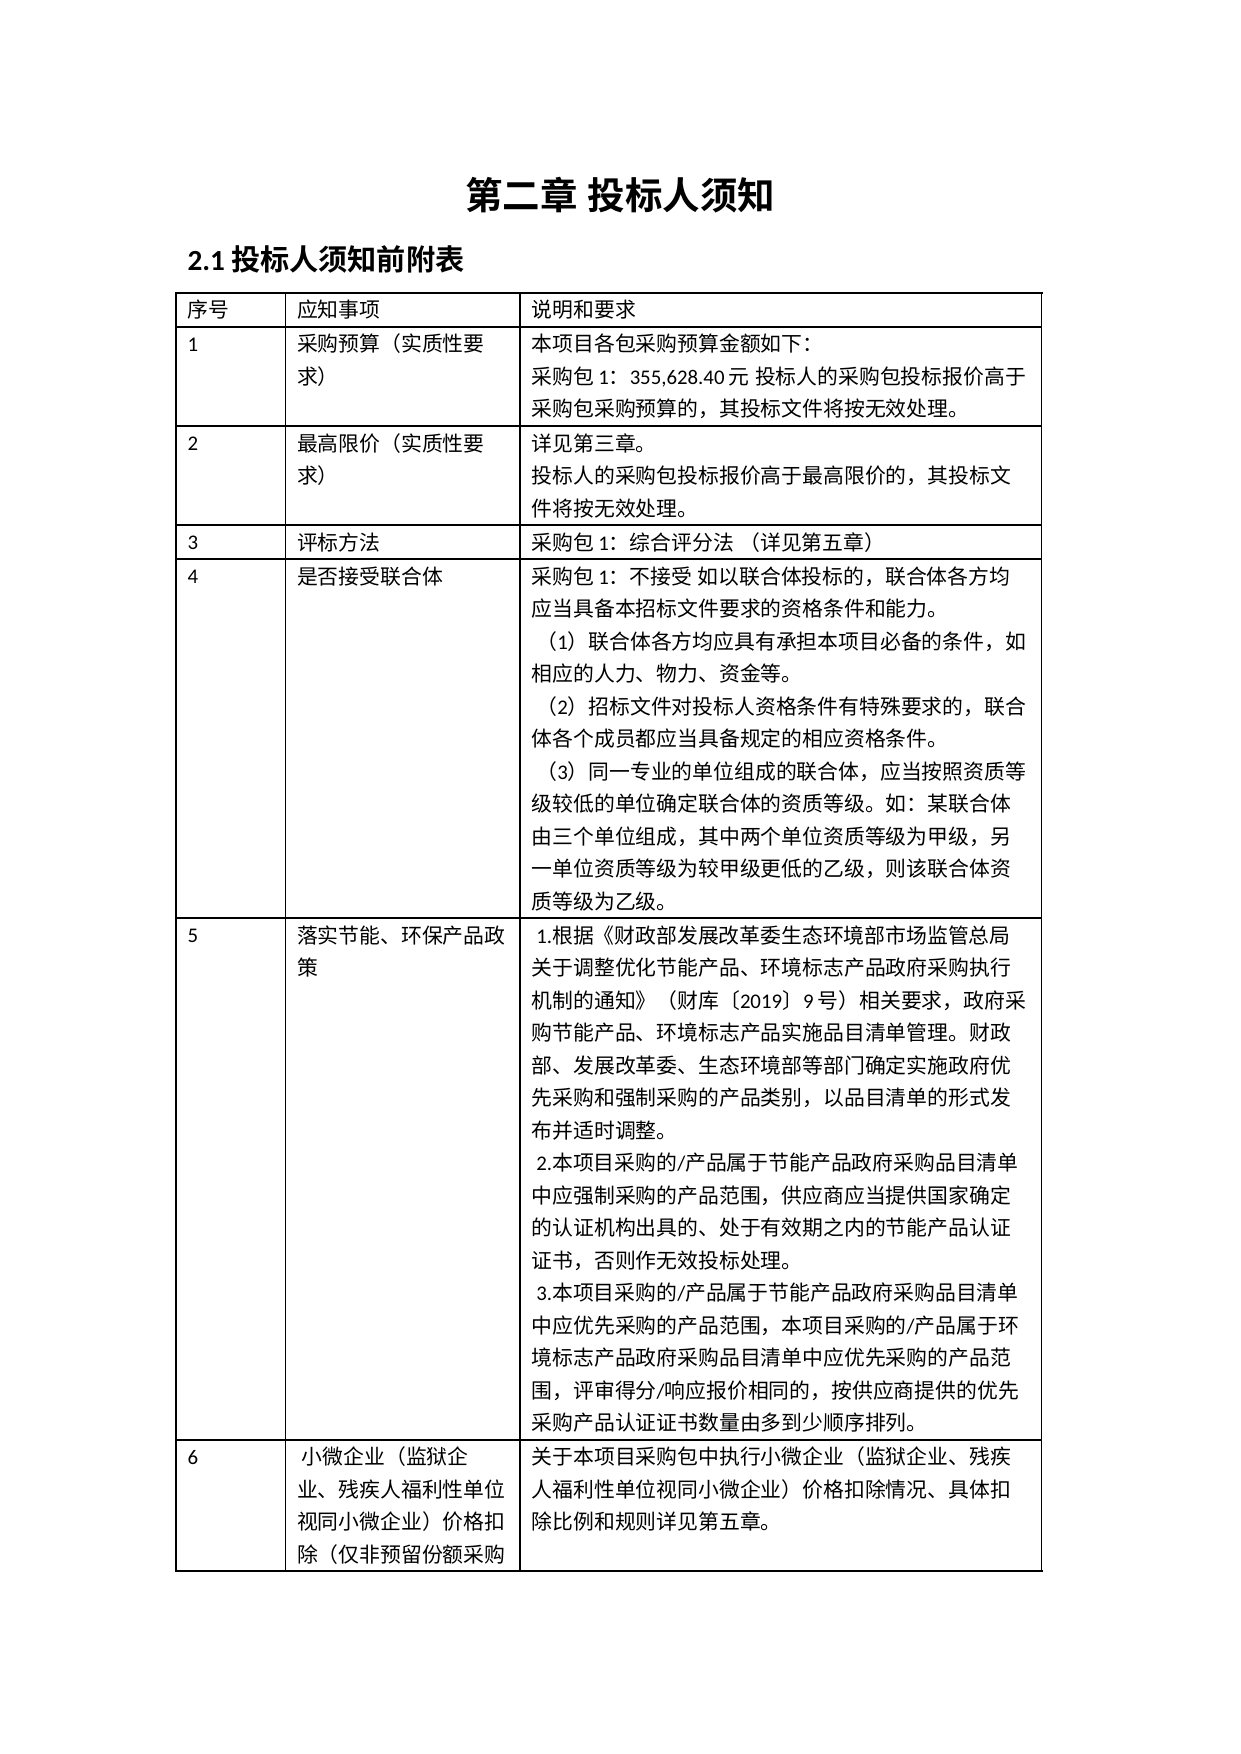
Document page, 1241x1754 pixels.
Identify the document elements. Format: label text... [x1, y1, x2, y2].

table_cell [521, 1441, 1041, 1570]
table_cell 最高限价（实质性要求） [286, 427, 519, 524]
table_cell 评标方法 [286, 526, 519, 558]
table_cell 本项目各包采购预算金额如下： 采购包1：355,628.40元 投标人的采购包投标报价高于采购包采购预算的，其投标文件将按无效处理。 [521, 328, 1041, 425]
table_cell 1.根据《财政部发展改革委生态环境部市场监管总局关于调整优化节能产品、环境标志产品政府采购执行机制的通知》（财库〔2019〕9号）相关要求，政府采购节能产品、环境标志产品实施品目清单管理。财政部、发展改革委、生态环境部等部门确定实施政府优先采购和强制采购的产品类别，以品目清单的形式发布并适时调整。 2.本项目采购的/产品属于节能产品政府采购品目清单中应强制采购的产品范围，供应商应当提供国家确定的认证机构出具的、处于有效期之内的节能产品认证证书，否则作无效投标处理。 3.本项目采购的/产品属于节能产品政府采购品目清单中应优先采购的产品范围，本项目采购的/产品属于环境标志产品政府采购品目清单中应优先采购的产品范围，评审得分/响应报价相同的，按供应商提供的优先采购产品认证证书数量由多到少顺序排列。 [521, 919, 1041, 1439]
table_header 序号 [177, 294, 285, 326]
table_cell 4 [177, 560, 285, 917]
table_cell 5 [177, 919, 285, 1439]
table_cell 采购包1：综合评分法 （详见第五章） [521, 526, 1041, 558]
table_header 说明和要求 [521, 294, 1041, 326]
table_cell 是否接受联合体 [286, 560, 519, 917]
table_cell 1 [177, 328, 285, 425]
table_cell 详见第三章。 投标人的采购包投标报价高于最高限价的，其投标文件将按无效处理。 [521, 427, 1041, 524]
table_cell 采购预算（实质性要求） [286, 328, 519, 425]
text 第二章 投标人须知 [187, 162, 1053, 227]
table_header 应知事项 [286, 294, 519, 326]
table_cell 6 [177, 1441, 285, 1570]
text 2.1投标人须知前附表 [187, 227, 1053, 292]
table_cell 采购包1：不接受 如以联合体投标的，联合体各方均应当具备本招标文件要求的资格条件和能力。 （1）联合体各方均应具有承担本项目必备的条件，如相应的人力、物力、资金等。 （2）招标文件对投标人资格条件有特殊要求的，联合体各个成员都应当具备规定的相应资格条件。 （3）同一专业的单位组成的联合体，应当按照资质等级较低的单位确定联合体的资质等级。如：某联合体由三个单位组成，其中两个单位资质等级为甲级，另一单位资质等级为较甲级更低的乙级，则该联合体资质等级为乙级。 [521, 560, 1041, 917]
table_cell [286, 1441, 519, 1570]
table_cell 2 [177, 427, 285, 524]
table_cell 落实节能、环保产品政策 [286, 919, 519, 1439]
table_cell 3 [177, 526, 285, 558]
